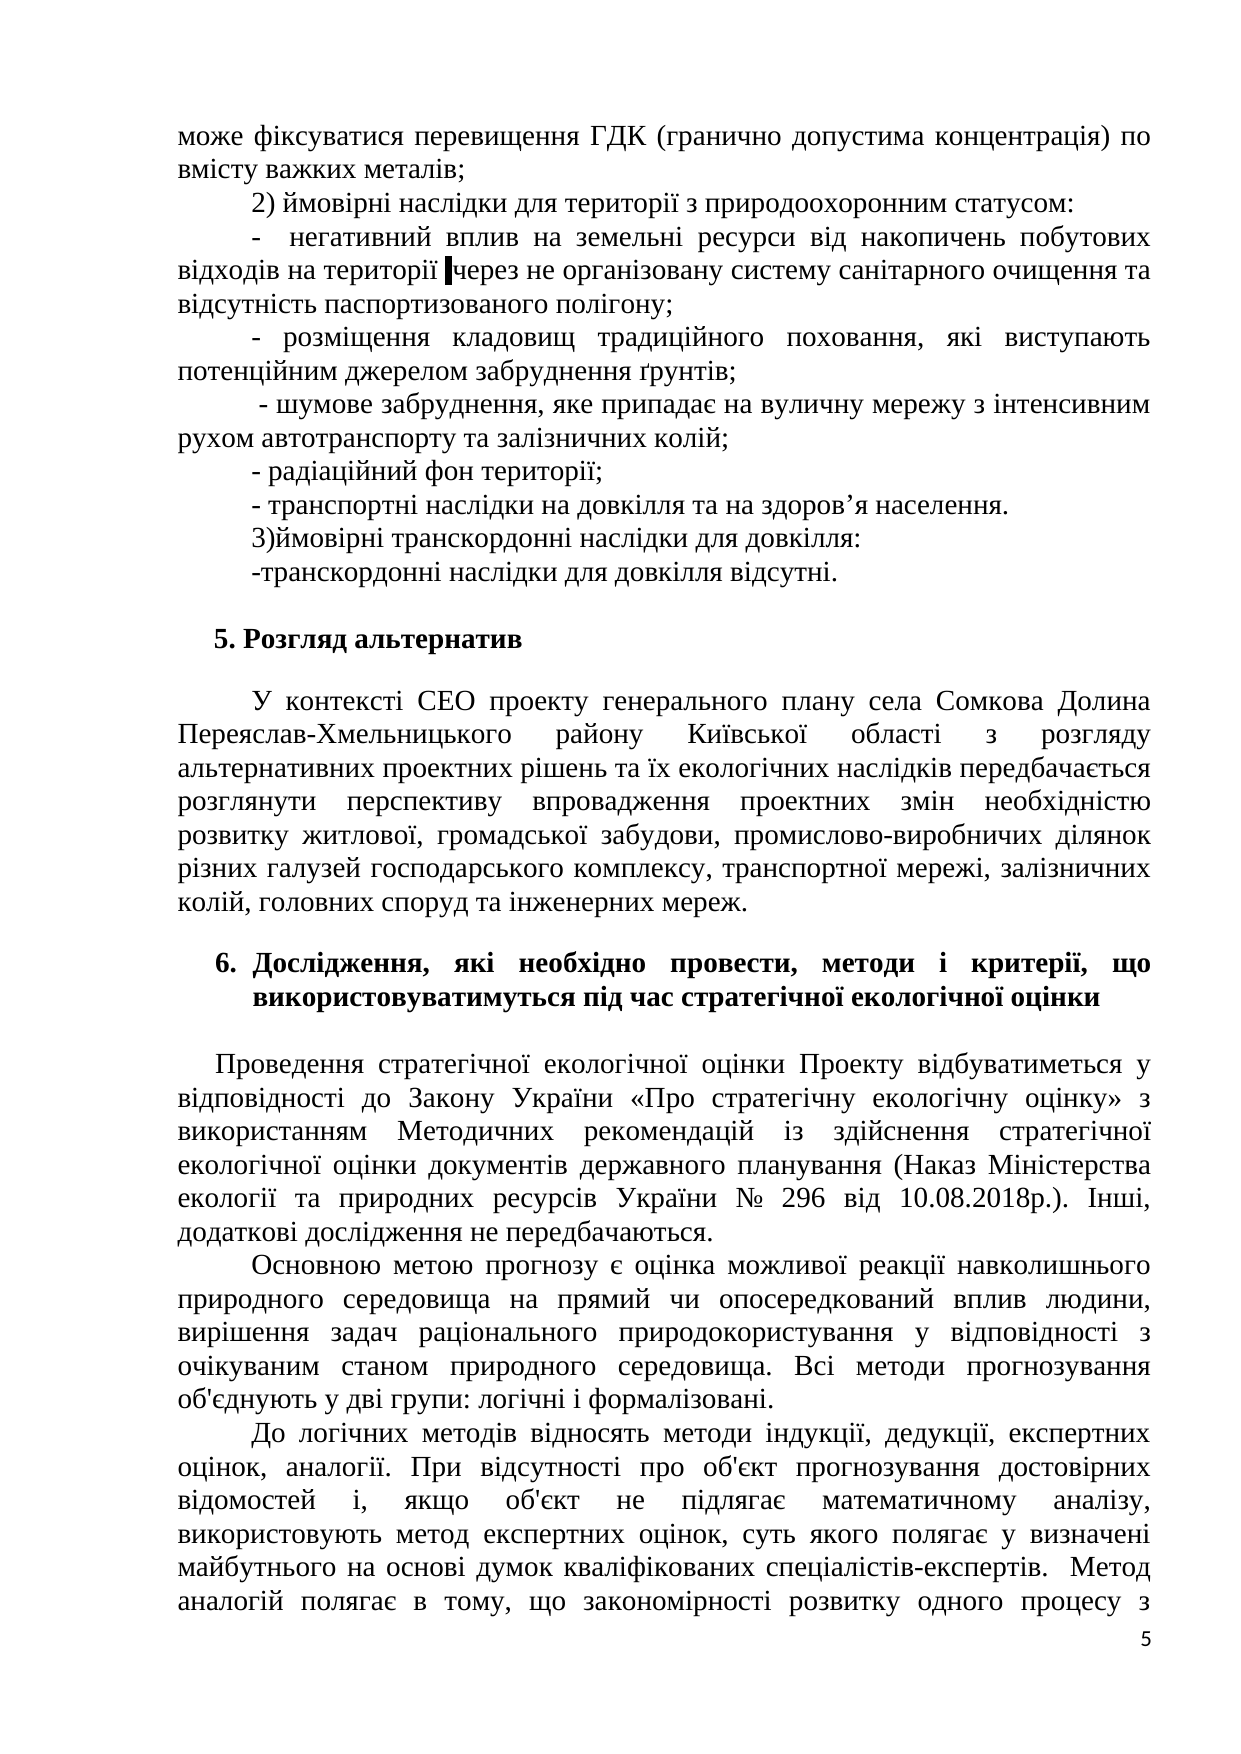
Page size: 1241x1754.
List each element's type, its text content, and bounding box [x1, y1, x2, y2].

text - негативний вплив на земельні ресурси від накопичень побутових відходів на території через не організовану систему санітарного очищення та відсутність паспортизованого полігону; [177, 219, 1152, 319]
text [177, 1415, 1152, 1616]
text 3)ймовірні транскордонні наслідки для довкілля: [177, 521, 1152, 554]
text Основною метою прогнозу є оцінка можливої реакції навколишнього природного середовища на прямий чи опосередкований вплив людини, вирішення задач раціонального природокористування у відповідності з очікуваним станом природного середовища. Всі методи прогнозування об'єднують у дві групи: логічні і формалізовані. [177, 1247, 1152, 1415]
text 5. Розгляд альтернатив [177, 621, 1152, 655]
text - радіаційний фон території; [177, 453, 1152, 487]
text - розміщення кладовищ традиційного поховання, які виступають потенційним джерелом забруднення ґрунтів; [177, 319, 1152, 386]
text - шумове забруднення, яке припадає на вуличну мережу з інтенсивним рухом автотранспорту та залізничних колій; [177, 386, 1152, 453]
text Проведення стратегічної екологічної оцінки Проекту відбуватиметься у відповідності до Закону України «Про стратегічну екологічну оцінку» з використанням Методичних рекомендацій із здійснення стратегічної екологічної оцінки документів державного планування (Наказ Міністерства екології та природних ресурсів України № 296 від 10.08.2018р.). Інші, додаткові дослідження не передбачаються. [177, 1046, 1152, 1247]
list Дослідження, які необхідно провести, методи і критерії, що використовуватимуться під час стратегічної екологічної оцінки [215, 946, 1152, 1013]
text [177, 118, 1152, 185]
text - транспортні наслідки на довкілля та на здоров’я населення. [177, 487, 1152, 521]
text 2) ймовірні наслідки для території з природоохоронним статусом: [177, 185, 1152, 219]
text -транскордонні наслідки для довкілля відсутні. [177, 554, 1152, 588]
text У контексті СЕО проекту генерального плану села Сомкова Долина Переяслав-Хмельницького району Київської області з розгляду альтернативних проектних рішень та їх екологічних наслідків передбачається розглянути перспективу впровадження проектних змін необхідністю розвитку житлової, громадської забудови, промислово-виробничих ділянок різних галузей господарського комплексу, транспортної мережі, залізничних колій, головних споруд та інженерних мереж. [177, 683, 1152, 918]
